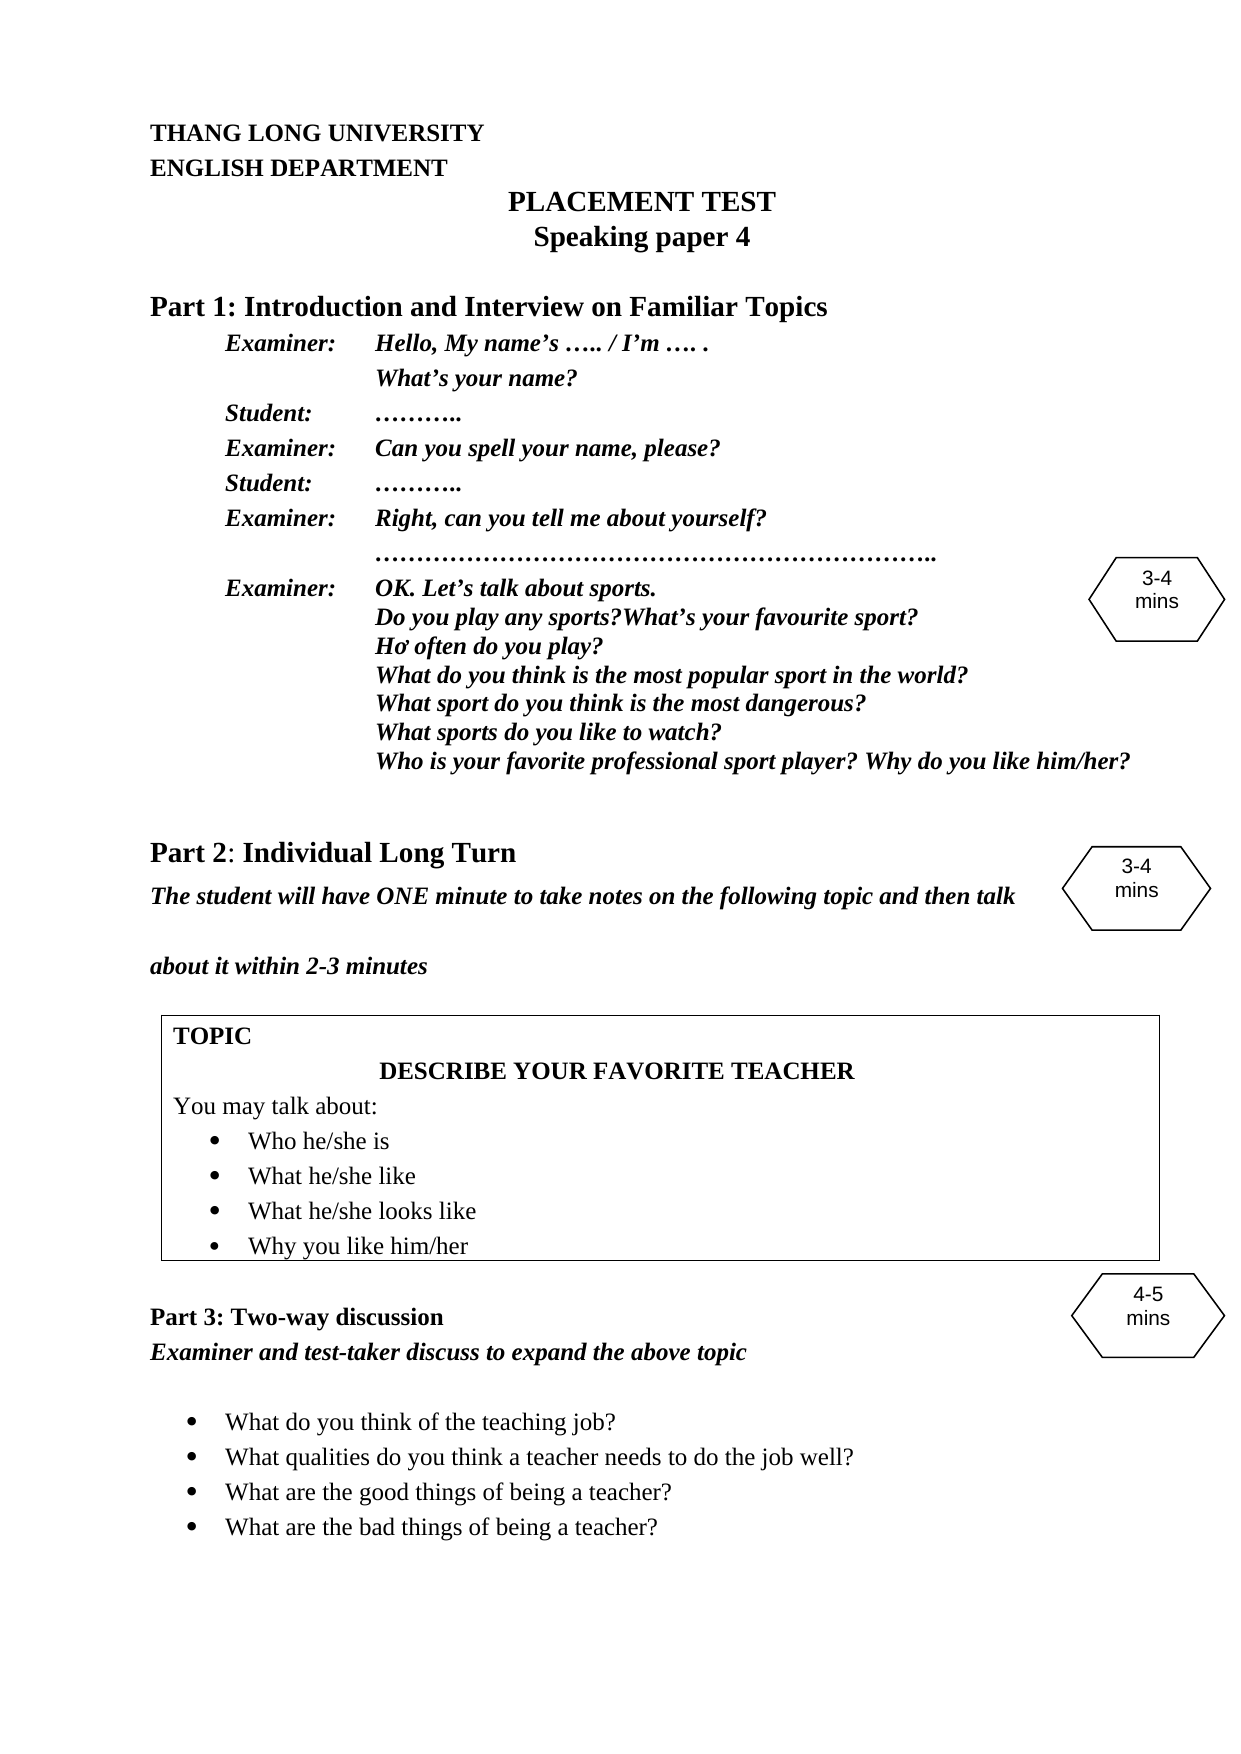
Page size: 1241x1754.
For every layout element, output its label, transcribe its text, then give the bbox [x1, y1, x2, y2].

text ENGLISH DEPARTMENT [150, 147, 1134, 182]
text Examiner: OK. Let’s talk about sports. [150, 567, 1108, 602]
text Do you play any sports?What’s your favourite sport? [375, 602, 1108, 631]
table_header TOPIC DESCRIBE YOUR FAVORITE TEACHER You may talk about: Who he/she is What he/she like What he/she looks like Why you like him/her [162, 1016, 1159, 1260]
text Examiner: Right, can you tell me about yourself? [150, 497, 1134, 532]
text What sports do you like to watch? [375, 717, 1134, 746]
text ………………………………………………………….. [300, 532, 1134, 567]
text Examiner and test-taker discuss to expand the above topic [150, 1331, 1134, 1401]
list What do you think of the teaching job? [187, 1401, 1134, 1436]
text Speaking paper 4 [150, 217, 1134, 252]
text PLACEMENT TEST [150, 182, 1134, 217]
text about it within 2-3 minutes [150, 944, 1134, 979]
list What are the bad things of being a teacher? [187, 1506, 1134, 1541]
list What qualities do you think a teacher needs to do the job well? [187, 1436, 1134, 1471]
text Who is your favorite professional sport player? Why do you like him/her? [375, 746, 1134, 775]
subtitle Part 2: Individual Long Turn [150, 835, 1134, 868]
text Part 1: Introduction and Interview on Familiar Topics [150, 287, 1134, 322]
text Hơ often do you play? [375, 631, 1134, 660]
text Examiner: Hello, My name’s ….. / I’m …. . [150, 322, 1134, 357]
text What sport do you think is the most dangerous? [375, 688, 1134, 717]
text What do you think is the most popular sport in the world? [375, 660, 1134, 688]
text Part 3: Two-way discussion [150, 1296, 1084, 1331]
text Student: ……….. [150, 462, 1134, 497]
text Examiner: Can you spell your name, please? [150, 427, 1134, 462]
text Student: ……….. [150, 392, 1134, 427]
list What are the good things of being a teacher? [187, 1471, 1134, 1506]
text What’s your name? [300, 357, 1134, 392]
text The student will have ONE minute to take notes on the following topic and then talk [150, 874, 1134, 944]
